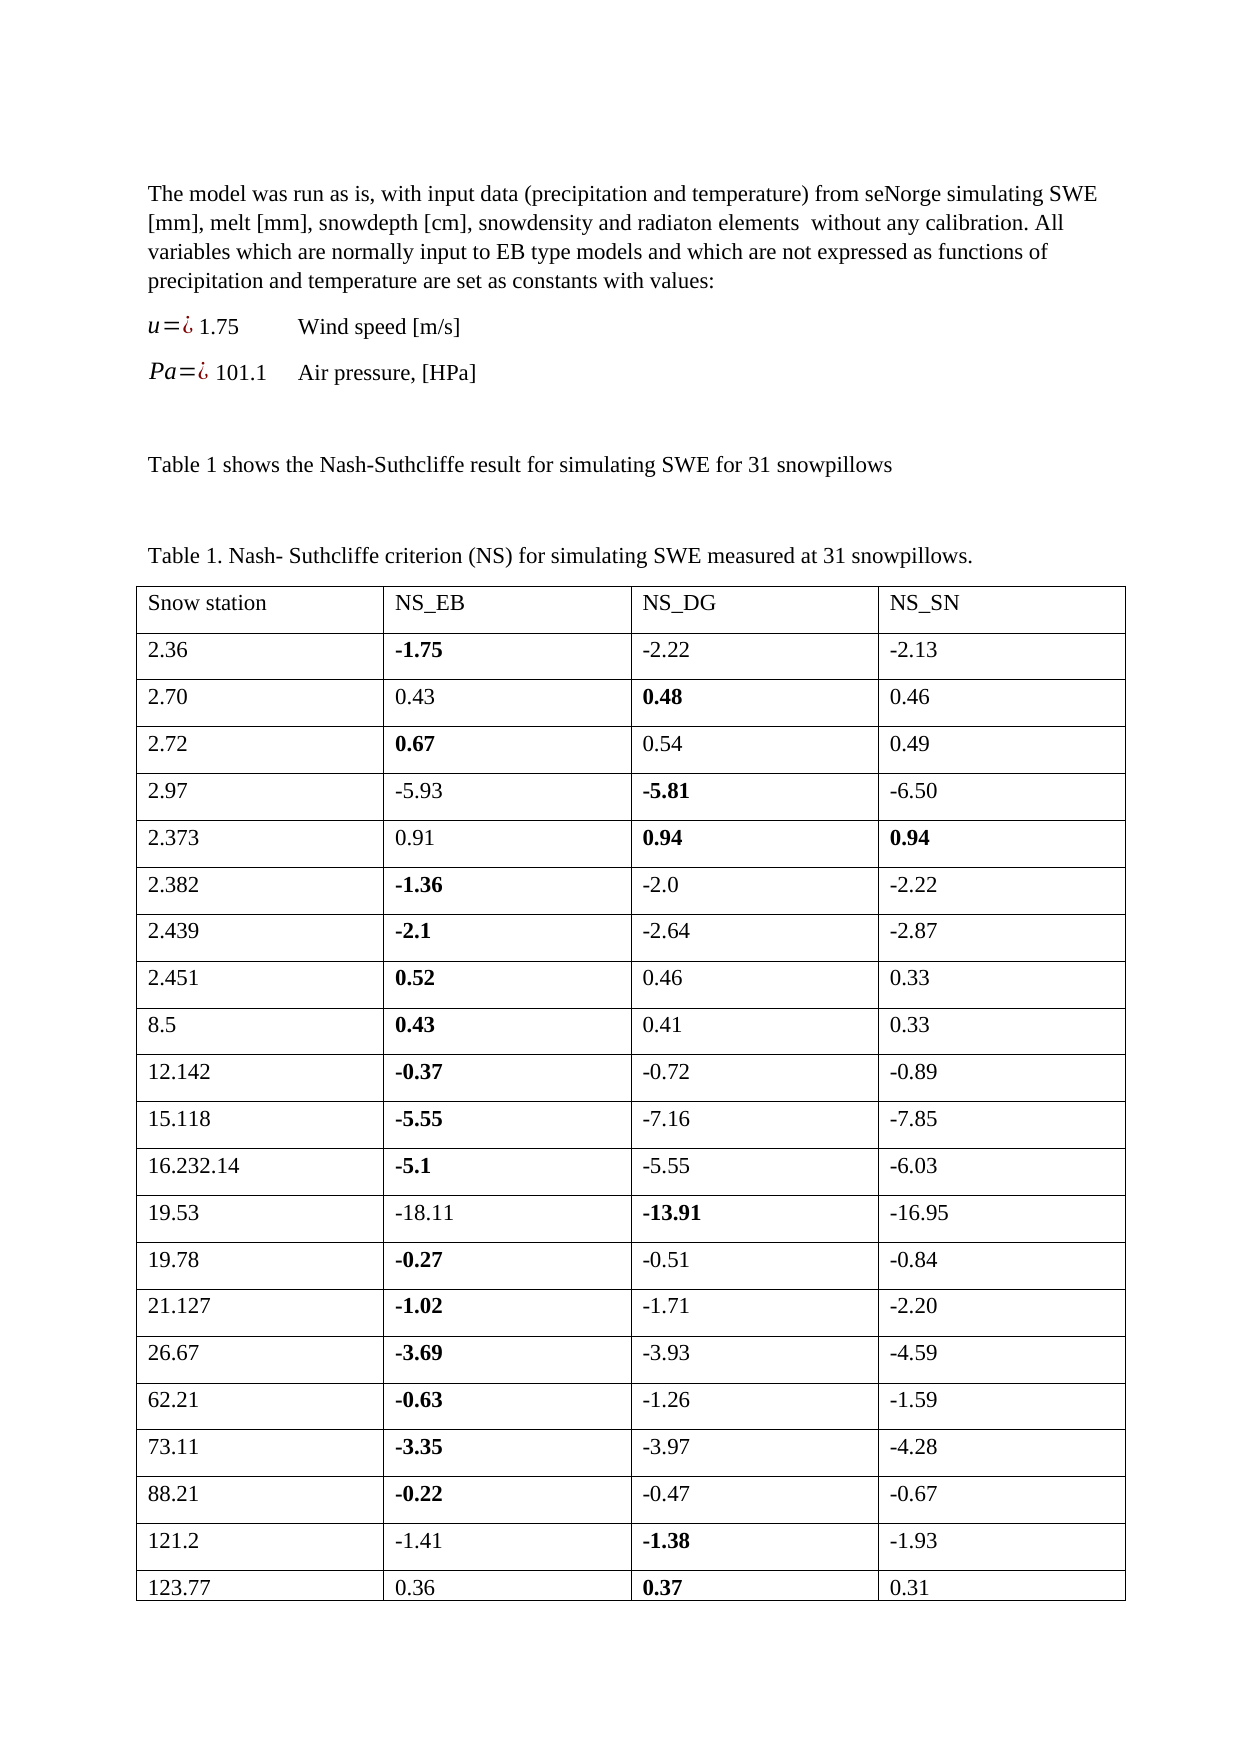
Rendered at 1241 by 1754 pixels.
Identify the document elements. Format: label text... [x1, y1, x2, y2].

table_cell 0.94 [632, 821, 878, 867]
table_header NS_SN [879, 587, 1125, 632]
table_cell -5.55 [632, 1149, 878, 1195]
table_cell 2.70 [137, 680, 383, 726]
table_cell 2.97 [137, 774, 383, 820]
table_cell 21.127 [137, 1290, 383, 1336]
table_cell 0.37 [632, 1571, 878, 1600]
table_cell 8.5 [137, 1009, 383, 1054]
table_cell -3.69 [384, 1337, 631, 1382]
table_cell 0.41 [632, 1009, 878, 1054]
table_cell 123.77 [137, 1571, 383, 1600]
table_cell 62.21 [137, 1384, 383, 1429]
text 101.1 Air pressure, [HPa] [148, 356, 1122, 386]
table_cell -0.84 [879, 1243, 1125, 1289]
table_cell -0.27 [384, 1243, 631, 1289]
table_cell -0.37 [384, 1055, 631, 1101]
table_cell -1.71 [632, 1290, 878, 1336]
text 1.75 Wind speed [m/s] [148, 311, 1122, 340]
table_header Snow station [137, 587, 383, 632]
table_cell -5.55 [384, 1102, 631, 1148]
table_cell 0.36 [384, 1571, 631, 1600]
table_cell -18.11 [384, 1196, 631, 1242]
table_cell 0.52 [384, 962, 631, 1007]
table_cell -3.35 [384, 1430, 631, 1476]
table_cell 19.78 [137, 1243, 383, 1289]
table_cell 0.43 [384, 680, 631, 726]
table_cell -2.13 [879, 634, 1125, 679]
table_cell -3.93 [632, 1337, 878, 1382]
table_cell -0.63 [384, 1384, 631, 1429]
table_cell -0.22 [384, 1477, 631, 1523]
table_cell -7.85 [879, 1102, 1125, 1148]
table_cell 2.382 [137, 868, 383, 914]
table_cell -2.20 [879, 1290, 1125, 1336]
table_cell 0.46 [632, 962, 878, 1007]
table_cell -0.72 [632, 1055, 878, 1101]
table_cell -16.95 [879, 1196, 1125, 1242]
table_cell 19.53 [137, 1196, 383, 1242]
table_header NS_EB [384, 587, 631, 632]
table_cell -1.36 [384, 868, 631, 914]
table_cell 0.49 [879, 727, 1125, 773]
table_cell -5.1 [384, 1149, 631, 1195]
table_cell -2.87 [879, 915, 1125, 961]
table_cell 88.21 [137, 1477, 383, 1523]
table_cell -6.03 [879, 1149, 1125, 1195]
table_cell -4.28 [879, 1430, 1125, 1476]
table_cell 0.33 [879, 1009, 1125, 1054]
table_cell 0.31 [879, 1571, 1125, 1600]
table_cell 73.11 [137, 1430, 383, 1476]
table_cell -13.91 [632, 1196, 878, 1242]
table_cell 0.48 [632, 680, 878, 726]
table_header NS_DG [632, 587, 878, 632]
table_cell 0.67 [384, 727, 631, 773]
table_cell -3.97 [632, 1430, 878, 1476]
table_cell 0.46 [879, 680, 1125, 726]
table_cell 12.142 [137, 1055, 383, 1101]
table_cell -5.93 [384, 774, 631, 820]
table_cell -5.81 [632, 774, 878, 820]
table_cell -0.47 [632, 1477, 878, 1523]
table_cell 0.43 [384, 1009, 631, 1054]
text The model was run as is, with input data (precipitation and temperature) from seNorge simulating SWE [mm], melt [mm], snowdepth [cm], snowdensity and radiaton elements without any calibration. All variables which are normally input to EB type models and which are not expressed as functions of precipitation and temperature are set as constants with values: [148, 177, 1122, 294]
table_cell 0.94 [879, 821, 1125, 867]
table_cell -2.22 [632, 634, 878, 679]
table_cell 2.439 [137, 915, 383, 961]
table_cell 121.2 [137, 1524, 383, 1570]
table_cell -1.93 [879, 1524, 1125, 1570]
table_cell -0.89 [879, 1055, 1125, 1101]
table_cell 15.118 [137, 1102, 383, 1148]
table_cell 2.373 [137, 821, 383, 867]
table_cell -1.75 [384, 634, 631, 679]
table_cell -2.64 [632, 915, 878, 961]
table_cell -1.59 [879, 1384, 1125, 1429]
table_cell 2.36 [137, 634, 383, 679]
table_cell 2.451 [137, 962, 383, 1007]
table_cell -1.41 [384, 1524, 631, 1570]
table_cell -0.51 [632, 1243, 878, 1289]
text Table 1. Nash- Suthcliffe criterion (NS) for simulating SWE measured at 31 snowpillows. [148, 540, 1122, 569]
table_cell -4.59 [879, 1337, 1125, 1382]
table_cell -6.50 [879, 774, 1125, 820]
table_cell -7.16 [632, 1102, 878, 1148]
table_cell 2.72 [137, 727, 383, 773]
text Table 1 shows the Nash-Suthcliffe result for simulating SWE for 31 snowpillows [148, 448, 1122, 477]
table_cell -1.26 [632, 1384, 878, 1429]
table_cell -1.38 [632, 1524, 878, 1570]
table_cell 0.54 [632, 727, 878, 773]
table_cell 26.67 [137, 1337, 383, 1382]
table_cell -2.0 [632, 868, 878, 914]
table_cell -2.22 [879, 868, 1125, 914]
table_cell 16.232.14 [137, 1149, 383, 1195]
table_cell 0.33 [879, 962, 1125, 1007]
table_cell -1.02 [384, 1290, 631, 1336]
table_cell 0.91 [384, 821, 631, 867]
table_cell -2.1 [384, 915, 631, 961]
table_cell -0.67 [879, 1477, 1125, 1523]
